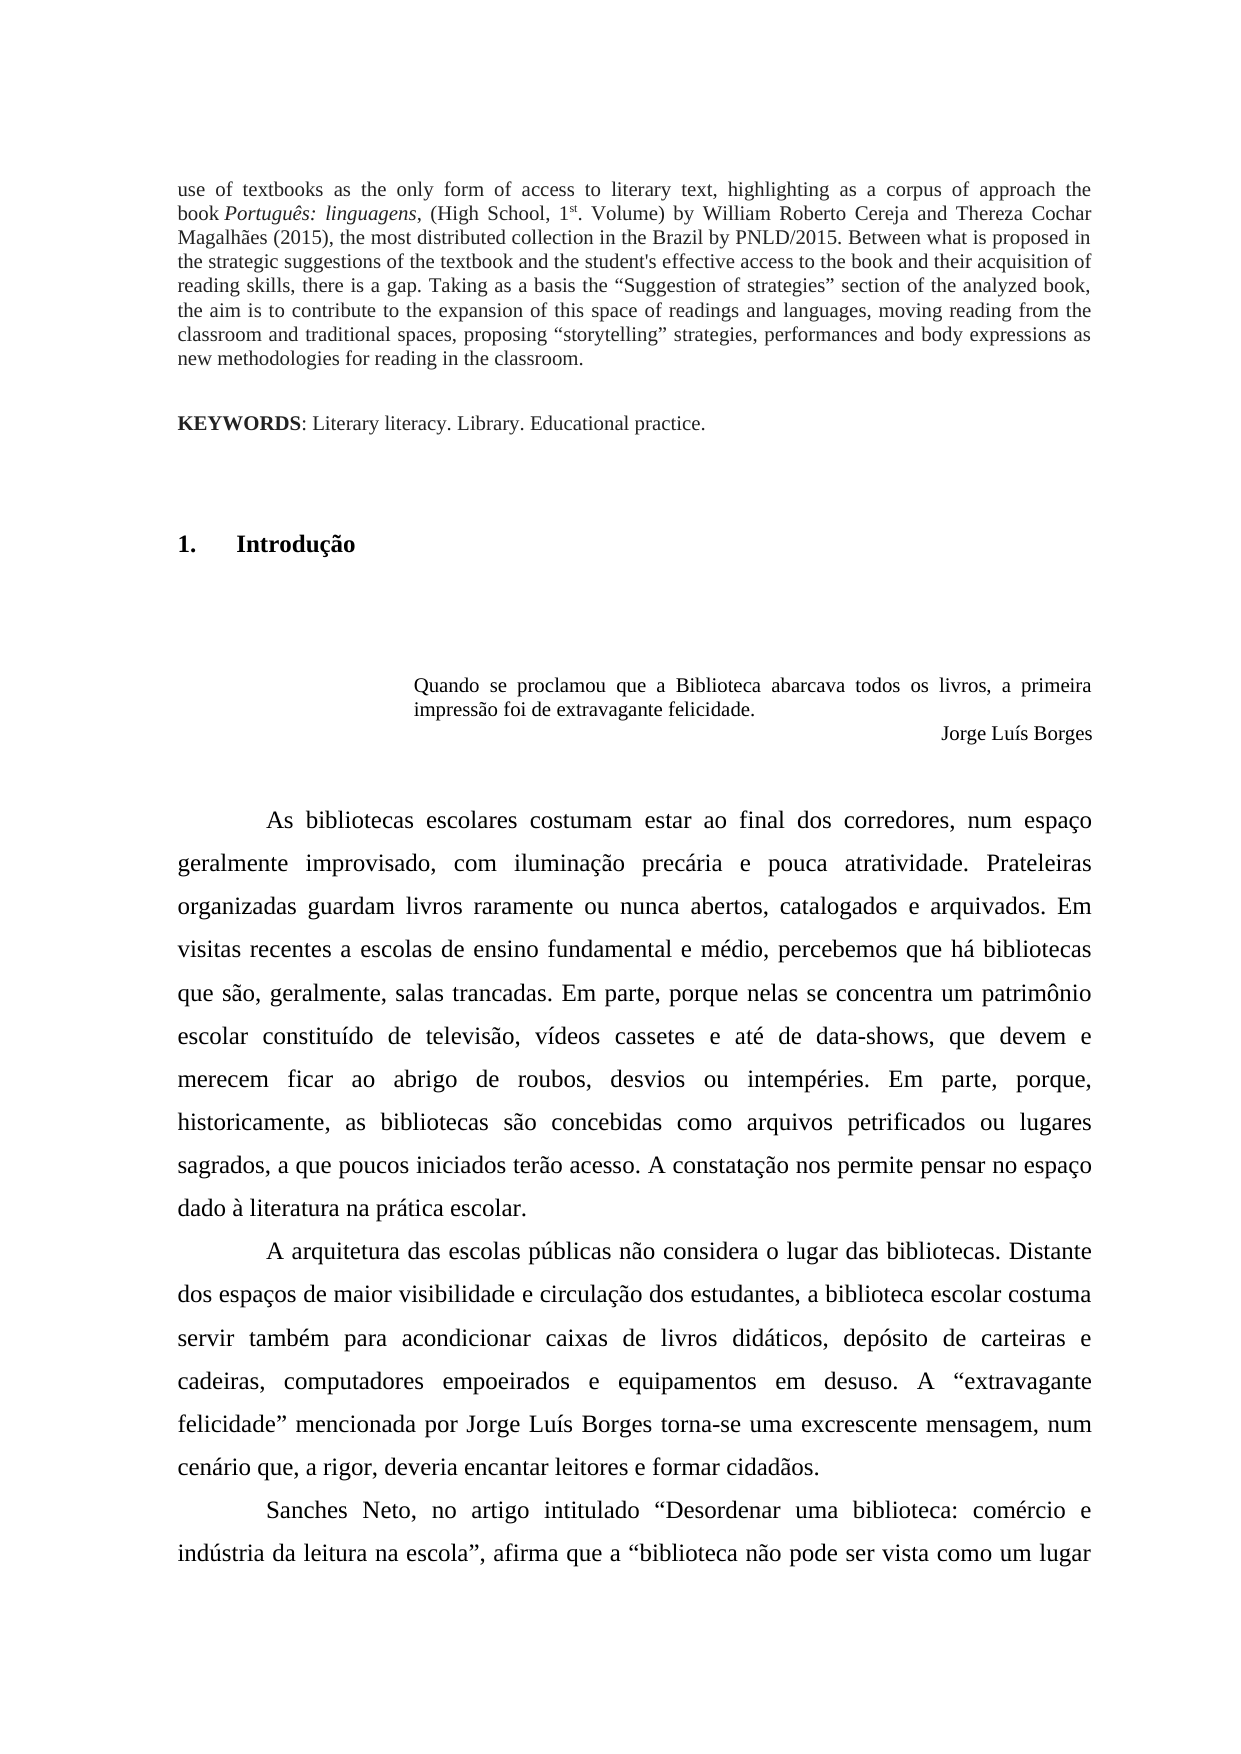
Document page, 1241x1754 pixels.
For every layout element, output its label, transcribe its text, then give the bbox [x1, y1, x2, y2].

text Jorge Luís Borges [546, 721, 1092, 745]
text As bibliotecas escolares costumam estar ao final dos corredores, num espaço geralmente improvisado, com iluminação precária e pouca atratividade. Prateleiras organizadas guardam livros raramente ou nunca abertos, catalogados e arquivados. Em visitas recentes a escolas de ensino fundamental e médio, percebemos que há bibliotecas que são, geralmente, salas trancadas. Em parte, porque nelas se concentra um patrimônio escolar constituído de televisão, vídeos cassetes e até de data-shows, que devem e merecem ficar ao abrigo de roubos, desvios ou intempéries. Em parte, porque, historicamente, as bibliotecas são concebidas como arquivos petrificados ou lugares sagrados, a que poucos iniciados terão acesso. A constatação nos permite pensar no espaço dado à literatura na prática escolar. [177, 805, 1092, 1222]
list Introdução [177, 529, 1092, 558]
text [177, 177, 1092, 370]
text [177, 1495, 1092, 1567]
text KEYWORDS: Literary literacy. Library. Educational practice. [177, 411, 1092, 435]
text Quando se proclamou que a Biblioteca abarcava todos os livros, a primeira impressão foi de extravagante felicidade. [413, 673, 1092, 721]
text A arquitetura das escolas públicas não considera o lugar das bibliotecas. Distante dos espaços de maior visibilidade e circulação dos estudantes, a biblioteca escolar costuma servir também para acondicionar caixas de livros didáticos, depósito de carteiras e cadeiras, computadores empoeirados e equipamentos em desuso. A “extravagante felicidade” mencionada por Jorge Luís Borges torna-se uma excrescente mensagem, num cenário que, a rigor, deveria encantar leitores e formar cidadãos. [177, 1236, 1092, 1481]
